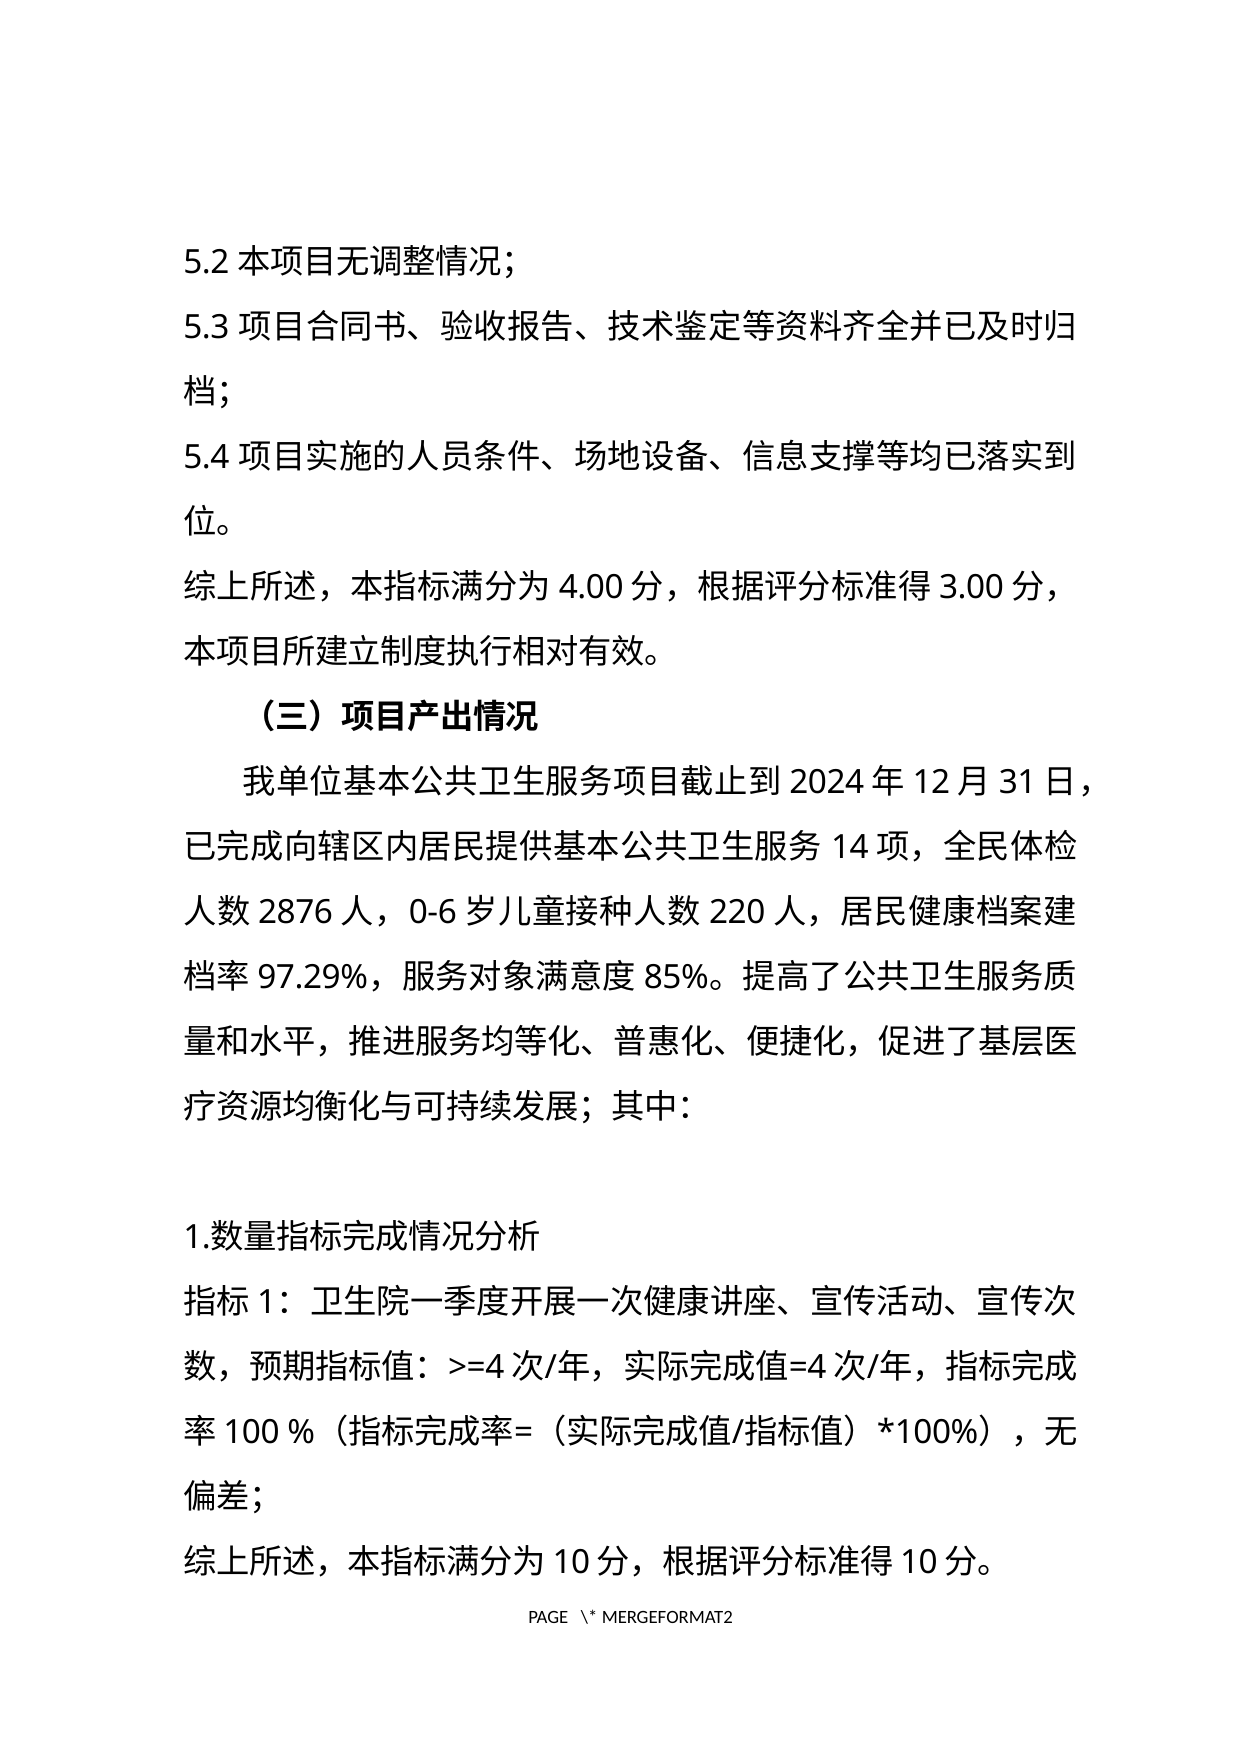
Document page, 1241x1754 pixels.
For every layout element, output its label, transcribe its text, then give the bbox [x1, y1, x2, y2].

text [183, 747, 1078, 1592]
text （三）项目产出情况 [183, 682, 1078, 747]
text 1.资金到位率： 本项目预算资金为48.25万元，其中：自治区财政安排资金48.25万元，其他资金0万元，实际到位资金48.25万元，资金到位率=（实际到位资金/预算资金）×100.00%=（48.25/48.25）*100.00%=100%。得分=资金到位率*分值=100.00%*5=5分。 综上所述，本指标满分为5分，根据评分标准得5分，本项目资金落实到位。 2.预算执行率 本项目年初预算数0万元，全年预算数48.25万元，全年执行数48.25万元，预算执行率=（实际支出资金/实际到位资金）×100.00%=（48.25/48.25）*100.00%=100%。得分=预算执行率*分值=100%*2=2分。 综上所述，本指标满分为2.00分，根据评分标准得2分，本项目预算按计划执行。 3.资金使用合规性 3.1 本项目资金使用符合、财务管理制度以及有关专项资金管理办法的规定； 3.2 资金的拨付严格按照木垒县照壁山乡卫生院资金拨付审批程序进行：由业务科室提交资金支付申请到分管领导，经审批后提交到财务。项目资金拨付手续齐全，资金拨付手续有：资金支付申请单、报告和收据。 3.3 本项目资金合同规定的用途为：基本公共卫生服务项目资金实行专款专用，专项用于城乡居民购买健康档案、健康教育、预防接种、传染病防治、儿童保健、孕产妇保健、老年人保健、慢性病管理和精神病管理等基本公共卫生服务。符合项目预算批复及合同规定的用途； 3.4 项目资金截至2024年12月21日已拨付至100%，过程不存在截留、挤占、挪用、虚列支出等情况。 综上所述，本指标满分为2.00分，根据评分标准得2.00分，项目制度建设健全。 4.管理制度健全性 4.1 本项目已制定《木垒县照壁山乡卫生院单位基本公共卫生服务项目财务管理制度》、《木垒县照壁山乡卫生院基本公共卫生服务项目业务管理制度》，管理制度健全； 4.2 本项目财务及业务管理制度符合《中华人民共和国政府采购法》、《中华人民共和国会计法》等相关法律法规，财务和业务管理制度已经过党委会审批通过，确保了各项制度的合法合规性及完整性。 综上所述，本指标满分为2.00分，根据评分标准得1.00分，项目制度建设健全。 5.制度执行有效性 经对比分析本项目实际执行过程资料和已建立的项目管理制度和财务管理制度，得出本项目严格按照本单位已建立制度执行。项目资金支出严格按照自治区以及本单位资金管理办法执行；其中： 5.1 项目的审批、招标、建设、验收过程均遵守相关法律法规和相关管理规定； 5.2 本项目无调整情况； 5.3 项目合同书、验收报告、技术鉴定等资料齐全并已及时归档； 5.4 项目实施的人员条件、场地设备、信息支撑等均已落实到位。 综上所述，本指标满分为4.00分，根据评分标准得3.00分，本项目所建立制度执行相对有效。 [183, 162, 1078, 682]
